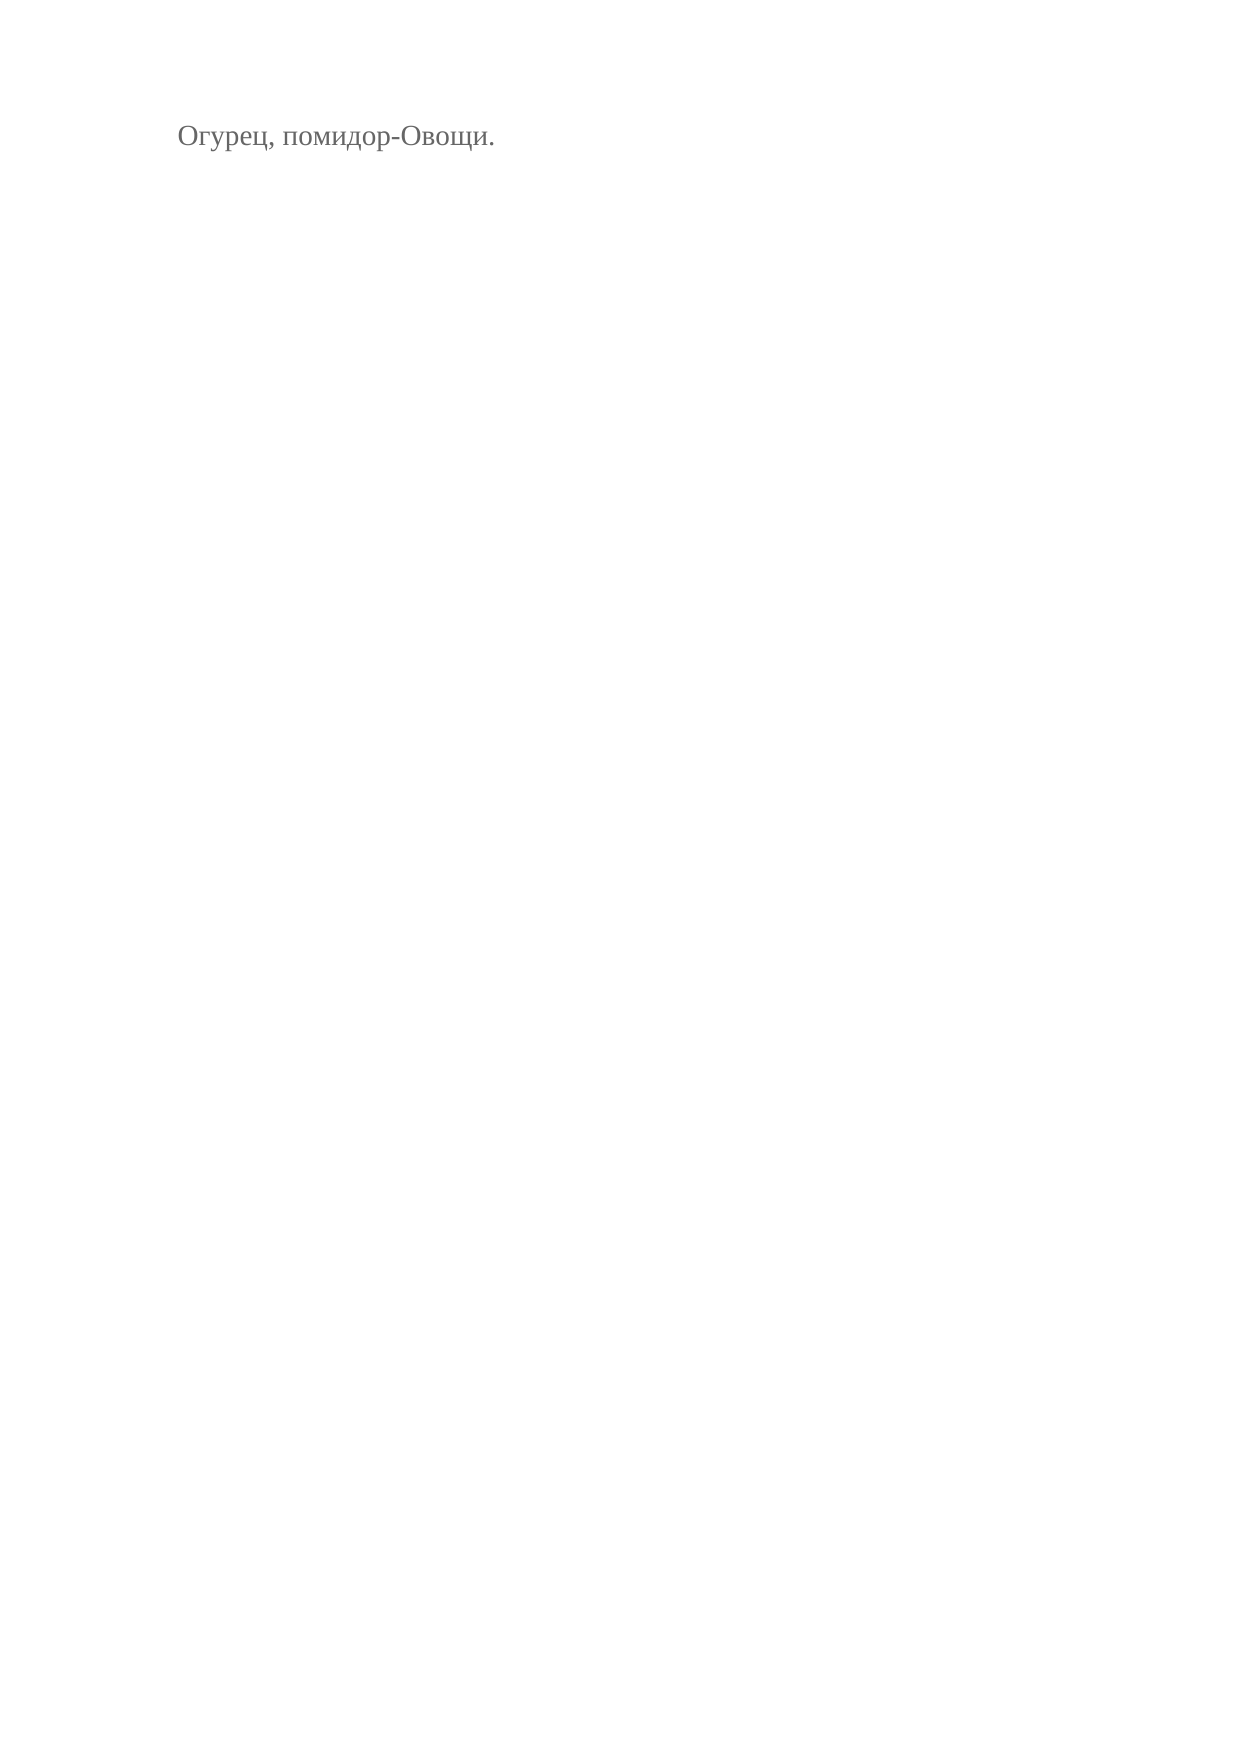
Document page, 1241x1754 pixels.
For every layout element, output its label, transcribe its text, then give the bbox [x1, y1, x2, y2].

text Огурец, помидор-Овощи. [177, 118, 1152, 152]
